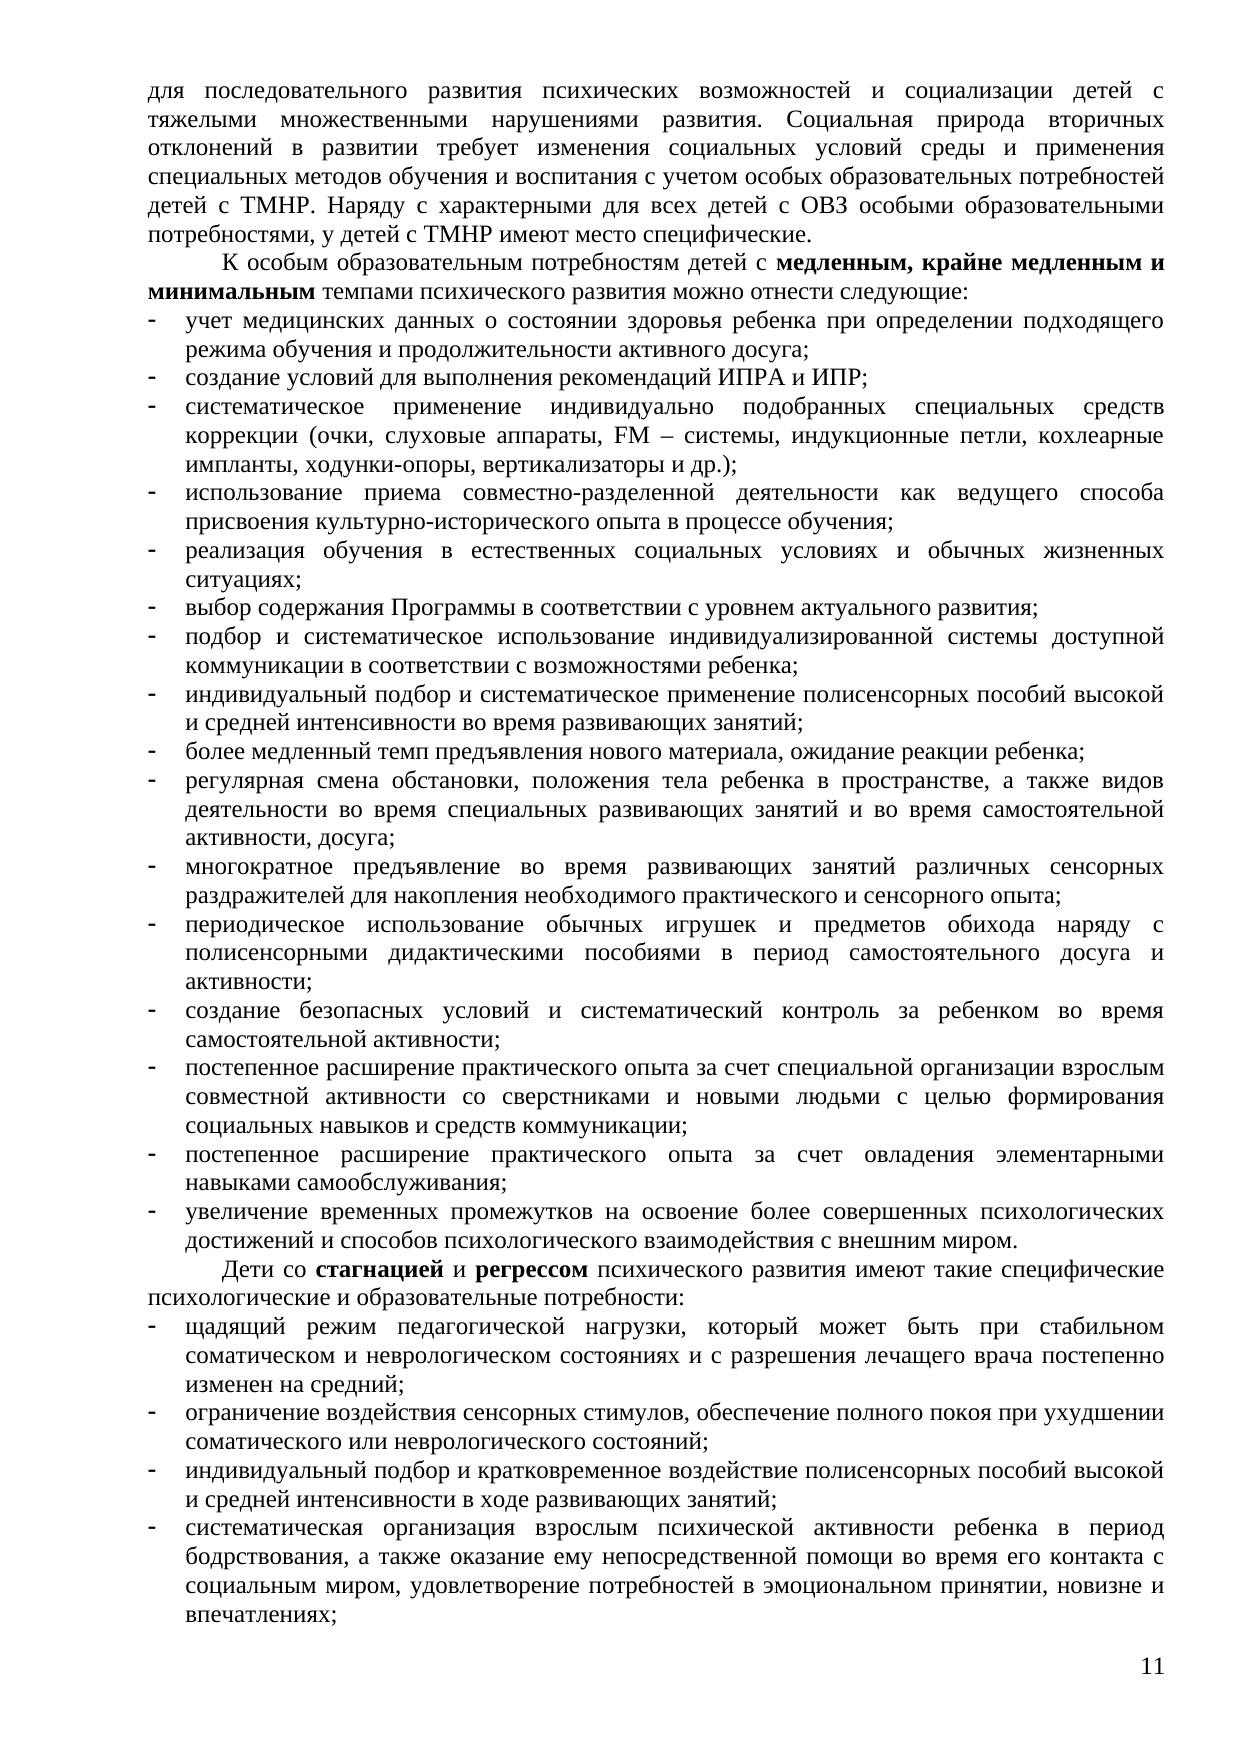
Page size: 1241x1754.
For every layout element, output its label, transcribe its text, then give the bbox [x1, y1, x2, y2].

list постепенное расширение практического опыта за счет специальной организации взрослым совместной активности со сверстниками и новыми людьми с целью формирования социальных навыков и средств коммуникации; [148, 1052, 1165, 1139]
text Дети со стагнацией и регрессом психического развития имеют такие специфические психологические и образовательные потребности: [148, 1254, 1165, 1311]
list щадящий режим педагогической нагрузки, который может быть при стабильном соматическом и неврологическом состояниях и с разрешения лечащего врача постепенно изменен на средний; [148, 1311, 1165, 1397]
list постепенное расширение практического опыта за счет овладения элементарными навыками самообслуживания; [148, 1139, 1165, 1196]
list реализация обучения в естественных социальных условиях и обычных жизненных ситуациях; [148, 535, 1165, 592]
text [148, 75, 1165, 247]
list ограничение воздействия сенсорных стимулов, обеспечение полного покоя при ухудшении соматического или неврологического состояний; [148, 1397, 1165, 1455]
list периодическое использование обычных игрушек и предметов обихода наряду с полисенсорными дидактическими пособиями в период самостоятельного досуга и активности; [148, 909, 1165, 995]
list регулярная смена обстановки, положения тела ребенка в пространстве, а также видов деятельности во время специальных развивающих занятий и во время самостоятельной активности, досуга; [148, 765, 1165, 851]
list создание условий для выполнения рекомендаций ИПРА и ИПР; [148, 362, 1165, 391]
list более медленный темп предъявления нового материала, ожидание реакции ребенка; [148, 736, 1165, 765]
list увеличение временных промежутков на освоение более совершенных психологических достижений и способов психологического взаимодействия с внешним миром. [148, 1196, 1165, 1254]
list многократное предъявление во время развивающих занятий различных сенсорных раздражителей для накопления необходимого практического и сенсорного опыта; [148, 851, 1165, 909]
list создание безопасных условий и систематический контроль за ребенком во время самостоятельной активности; [148, 995, 1165, 1052]
list индивидуальный подбор и кратковременное воздействие полисенсорных пособий высокой и средней интенсивности в ходе развивающих занятий; [148, 1455, 1165, 1512]
list использование приема совместно-разделенной деятельности как ведущего способа присвоения культурно-исторического опыта в процессе обучения; [148, 477, 1165, 535]
text К особым образовательным потребностям детей с медленным, крайне медленным и минимальным темпами психического развития можно отнести следующие: [148, 247, 1165, 305]
list учет медицинских данных о состоянии здоровья ребенка при определении подходящего режима обучения и продолжительности активного досуга; [148, 305, 1165, 362]
list индивидуальный подбор и систематическое применение полисенсорных пособий высокой и средней интенсивности во время развивающих занятий; [148, 679, 1165, 736]
list выбор содержания Программы в соответствии с уровнем актуального развития; [148, 592, 1165, 621]
list подбор и систематическое использование индивидуализированной системы доступной коммуникации в соответствии с возможностями ребенка; [148, 621, 1165, 679]
list систематическое применение индивидуально подобранных специальных средств коррекции (очки, слуховые аппараты, FM – системы, индукционные петли, кохлеарные импланты, ходунки-опоры, вертикализаторы и др.); [148, 391, 1165, 477]
list систематическая организация взрослым психической активности ребенка в период бодрствования, а также оказание ему непосредственной помощи во время его контакта с социальным миром, удовлетворение потребностей в эмоциональном принятии, новизне и впечатлениях; [148, 1512, 1165, 1627]
